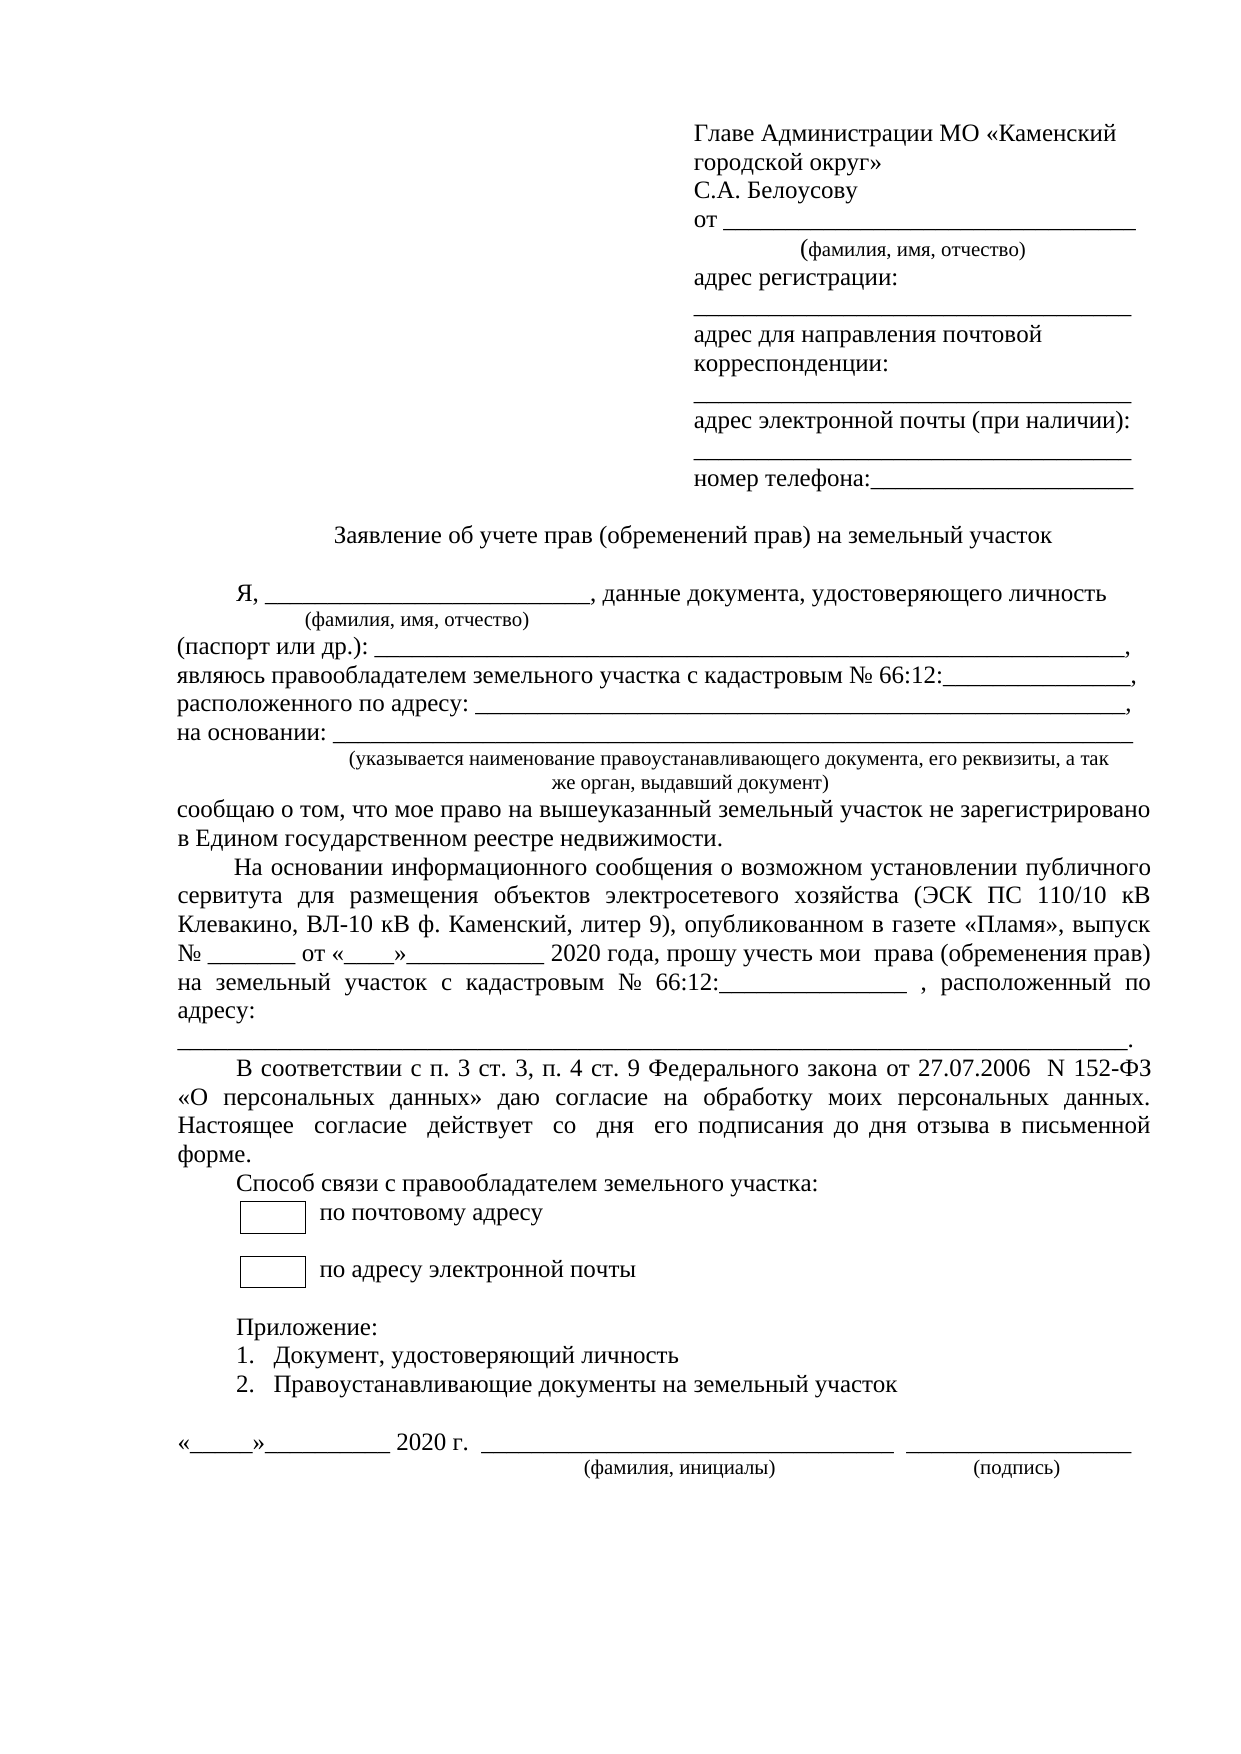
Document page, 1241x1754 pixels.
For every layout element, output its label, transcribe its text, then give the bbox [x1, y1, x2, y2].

text расположенного по адресу: ____________________________________________________, [177, 688, 1152, 717]
text по почтовому адресу [177, 1197, 1152, 1225]
text ____________________________________________________________________________. [177, 1024, 1152, 1053]
list «_____»__________ 2020 г. _________________________________ __________________ [177, 1427, 1152, 1455]
text С.А. Белоусову [177, 176, 1152, 204]
text же орган, выдавший документ) [177, 770, 1152, 794]
text (паспорт или др.): ____________________________________________________________, [177, 631, 1152, 660]
text сообщаю о том, что мое право на вышеуказанный земельный участок не зарегистрировано в Едином государственном реестре недвижимости. [177, 794, 1152, 852]
text (фамилия, имя, отчество) [177, 607, 1152, 631]
list Документ, удостоверяющий личность [236, 1340, 1152, 1369]
list (фамилия, инициалы) (подпись) [177, 1455, 1152, 1479]
text (фамилия, имя, отчество) [177, 233, 1152, 262]
text номер телефона:_____________________ [177, 463, 1152, 492]
text Главе Администрации МО «Каменский [177, 118, 1152, 147]
text Заявление об учете прав (обременений прав) на земельный участок [177, 521, 1152, 549]
text адрес для направления почтовой [177, 319, 1152, 348]
subtitle В соответствии с п. 3 ст. 3, п. 4 ст. 9 Федерального закона от 27.07.2006 N 152-ФЗ «О персональных данных» даю согласие на обработку моих персональных данных. Настоящее согласие действует со дня его подписания до дня отзыва в письменной форме. [177, 1053, 1152, 1168]
text являюсь правообладателем земельного участка с кадастровым № 66:12:_______________, [177, 660, 1152, 688]
text Приложение: [177, 1312, 1152, 1340]
text На основании информационного сообщения о возможном установлении публичного сервитута для размещения объектов электросетевого хозяйства (ЭСК ПС 110/10 кВ Клевакино, ВЛ-10 кВ ф. Каменский, литер 9), опубликованном в газете «Пламя», выпуск № _______ от «____»___________ 2020 года, прошу учесть мои права (обременения прав) на земельный участок с кадастровым № 66:12:_______________ , расположенный по адресу: [177, 852, 1152, 1024]
text адрес электронной почты (при наличии): [177, 406, 1152, 434]
text ___________________________________ [177, 434, 1152, 463]
text городской округ» [177, 147, 1152, 176]
text на основании: ________________________________________________________________ [177, 717, 1152, 746]
text от _________________________________ [177, 204, 1152, 233]
text адрес регистрации: [177, 262, 1152, 291]
text Я, __________________________, данные документа, удостоверяющего личность [177, 578, 1152, 607]
text корреспонденции: [177, 348, 1152, 377]
text ___________________________________ [177, 291, 1152, 319]
list Правоустанавливающие документы на земельный участок [236, 1369, 1152, 1398]
text по адресу электронной почты [177, 1254, 1152, 1283]
text (указывается наименование правоустанавливающего документа, его реквизиты, а так [177, 746, 1152, 770]
text ___________________________________ [177, 377, 1152, 406]
text Способ связи с правообладателем земельного участка: [177, 1168, 1152, 1197]
